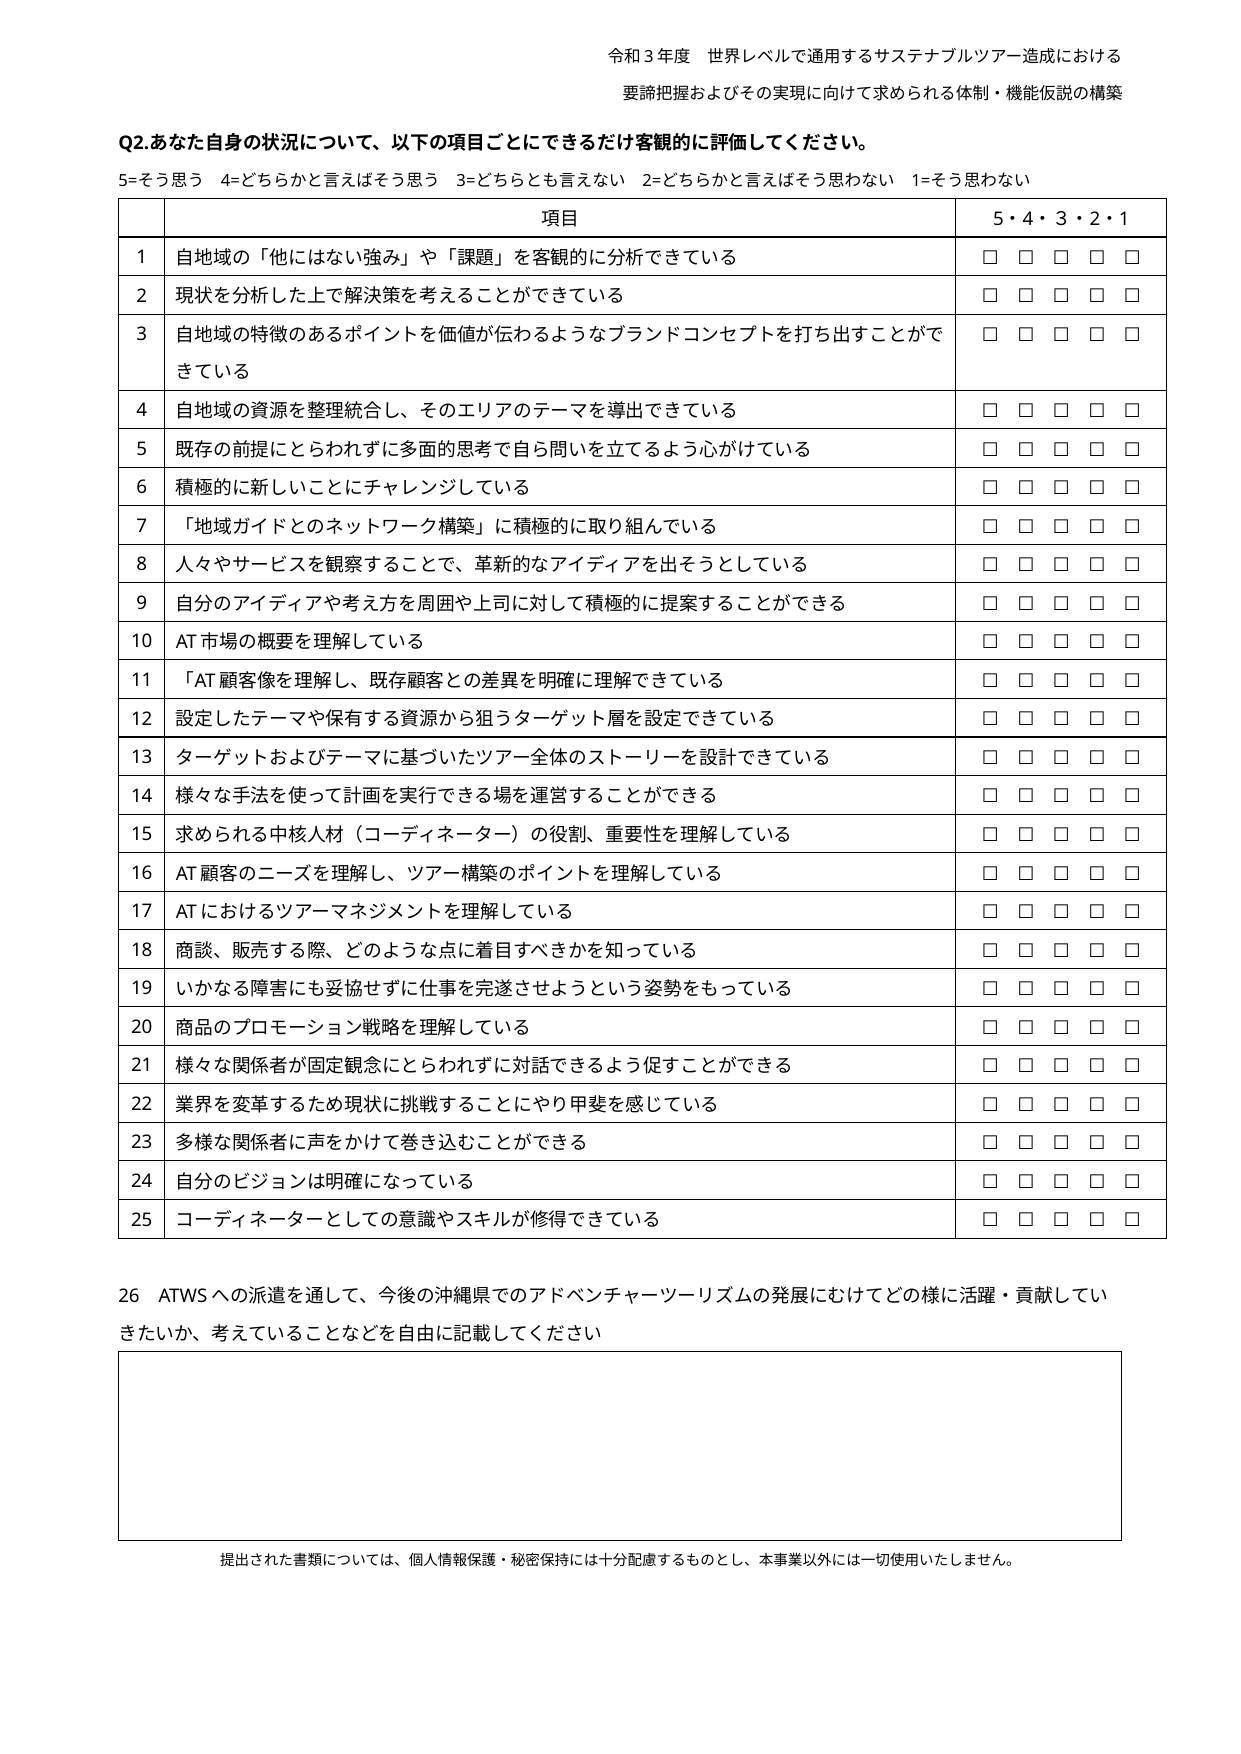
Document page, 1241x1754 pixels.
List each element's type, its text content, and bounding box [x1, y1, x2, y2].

table_cell 17 [119, 892, 164, 929]
table_cell 24 [119, 1161, 164, 1199]
table_cell 14 [119, 776, 164, 813]
table_cell [956, 391, 1166, 428]
table_cell [956, 699, 1166, 736]
table_cell 「地域ガイドとのネットワーク構築」に積極的に取り組んでいる [165, 506, 955, 544]
table_cell 自地域の「他にはない強み」や「課題」を客観的に分析できている [165, 238, 955, 275]
table_cell 3 [119, 315, 164, 389]
table_cell 6 [119, 468, 164, 505]
table_cell [956, 1200, 1166, 1237]
table_cell [956, 892, 1166, 929]
table_cell AT市場の概要を理解している [165, 622, 955, 659]
table_cell 自地域の資源を整理統合し、そのエリアのテーマを導出できている [165, 391, 955, 428]
table_cell 5 [119, 429, 164, 467]
table_cell [956, 468, 1166, 505]
table_cell 自分のビジョンは明確になっている [165, 1161, 955, 1199]
table_cell コーディネーターとしての意識やスキルが修得できている [165, 1200, 955, 1237]
table_cell 多様な関係者に声をかけて巻き込むことができる [165, 1123, 955, 1160]
table_cell 10 [119, 622, 164, 659]
table_header [119, 199, 164, 236]
table_header 5・4・３・2・1 [956, 199, 1166, 236]
table_cell いかなる障害にも妥協せずに仕事を完遂させようという姿勢をもっている [165, 969, 955, 1006]
table_cell 7 [119, 506, 164, 544]
table_header 項目 [165, 199, 955, 236]
table_cell [956, 238, 1166, 275]
table_cell [956, 969, 1166, 1006]
table_cell 既存の前提にとらわれずに多面的思考で自ら問いを立てるよう心がけている [165, 429, 955, 467]
table_cell [956, 1007, 1166, 1045]
table_cell [956, 622, 1166, 659]
table_cell [956, 1161, 1166, 1199]
table_cell [956, 738, 1166, 775]
table_cell [956, 1046, 1166, 1083]
table_cell 積極的に新しいことにチャレンジしている [165, 468, 955, 505]
table_cell 19 [119, 969, 164, 1006]
table_cell 「AT顧客像を理解し、既存顧客との差異を明確に理解できている [165, 660, 955, 698]
table_cell [956, 660, 1166, 698]
table_cell 12 [119, 699, 164, 736]
table_cell [956, 276, 1166, 313]
table_cell 様々な関係者が固定観念にとらわれずに対話できるよう促すことができる [165, 1046, 955, 1083]
text 5=そう思う 4=どちらかと言えばそう思う 3=どちらとも言えない 2=どちらかと言えばそう思わない 1=そう思わない [118, 160, 1122, 198]
table_cell 商品のプロモーション戦略を理解している [165, 1007, 955, 1045]
table_cell 業界を変革するため現状に挑戦することにやり甲斐を感じている [165, 1084, 955, 1122]
table_cell 22 [119, 1084, 164, 1122]
table_cell 設定したテーマや保有する資源から狙うターゲット層を設定できている [165, 699, 955, 736]
table_cell [956, 815, 1166, 852]
table_cell 15 [119, 815, 164, 852]
table_cell 25 [119, 1200, 164, 1237]
table_cell 様々な手法を使って計画を実行できる場を運営することができる [165, 776, 955, 813]
table_cell 23 [119, 1123, 164, 1160]
text 26 ATWSへの派遣を通して、今後の沖縄県でのアドベンチャーツーリズムの発展にむけてどの様に活躍・貢献していきたいか、考えていることなどを自由に記載してください [118, 1276, 1122, 1351]
table_cell [956, 315, 1166, 389]
table_cell [956, 853, 1166, 891]
table_cell 1 [119, 238, 164, 275]
table_cell 4 [119, 391, 164, 428]
table_cell ATにおけるツアーマネジメントを理解している [165, 892, 955, 929]
table_cell [956, 506, 1166, 544]
table_cell 2 [119, 276, 164, 313]
table_cell [956, 583, 1166, 621]
table_cell 人々やサービスを観察することで、革新的なアイディアを出そうとしている [165, 545, 955, 582]
table_cell 9 [119, 583, 164, 621]
table_cell 16 [119, 853, 164, 891]
table_cell 18 [119, 930, 164, 968]
text Q2.あなた自身の状況について、以下の項目ごとにできるだけ客観的に評価してください。 [118, 123, 1122, 160]
table_cell 21 [119, 1046, 164, 1083]
table_cell 商談、販売する際、どのような点に着目すべきかを知っている [165, 930, 955, 968]
table_cell 20 [119, 1007, 164, 1045]
table_cell [956, 1084, 1166, 1122]
table_cell ターゲットおよびテーマに基づいたツアー全体のストーリーを設計できている [165, 738, 955, 775]
table_cell 自地域の特徴のあるポイントを価値が伝わるようなブランドコンセプトを打ち出すことができている [165, 315, 955, 389]
table_cell 11 [119, 660, 164, 698]
table_cell 8 [119, 545, 164, 582]
table_cell 13 [119, 738, 164, 775]
table_cell 自分のアイディアや考え方を周囲や上司に対して積極的に提案することができる [165, 583, 955, 621]
table_cell [956, 776, 1166, 813]
table_cell AT顧客のニーズを理解し、ツアー構築のポイントを理解している [165, 853, 955, 891]
table_cell [956, 1123, 1166, 1160]
table_cell 求められる中核人材（コーディネーター）の役割、重要性を理解している [165, 815, 955, 852]
text 提出された書類については、個人情報保護・秘密保持には十分配慮するものとし、本事業以外には一切使用いたしません。 [118, 1541, 1122, 1578]
table_cell [956, 545, 1166, 582]
table_cell [956, 429, 1166, 467]
table_cell 現状を分析した上で解決策を考えることができている [165, 276, 955, 313]
table_header [119, 1352, 1121, 1539]
table_cell [956, 930, 1166, 968]
